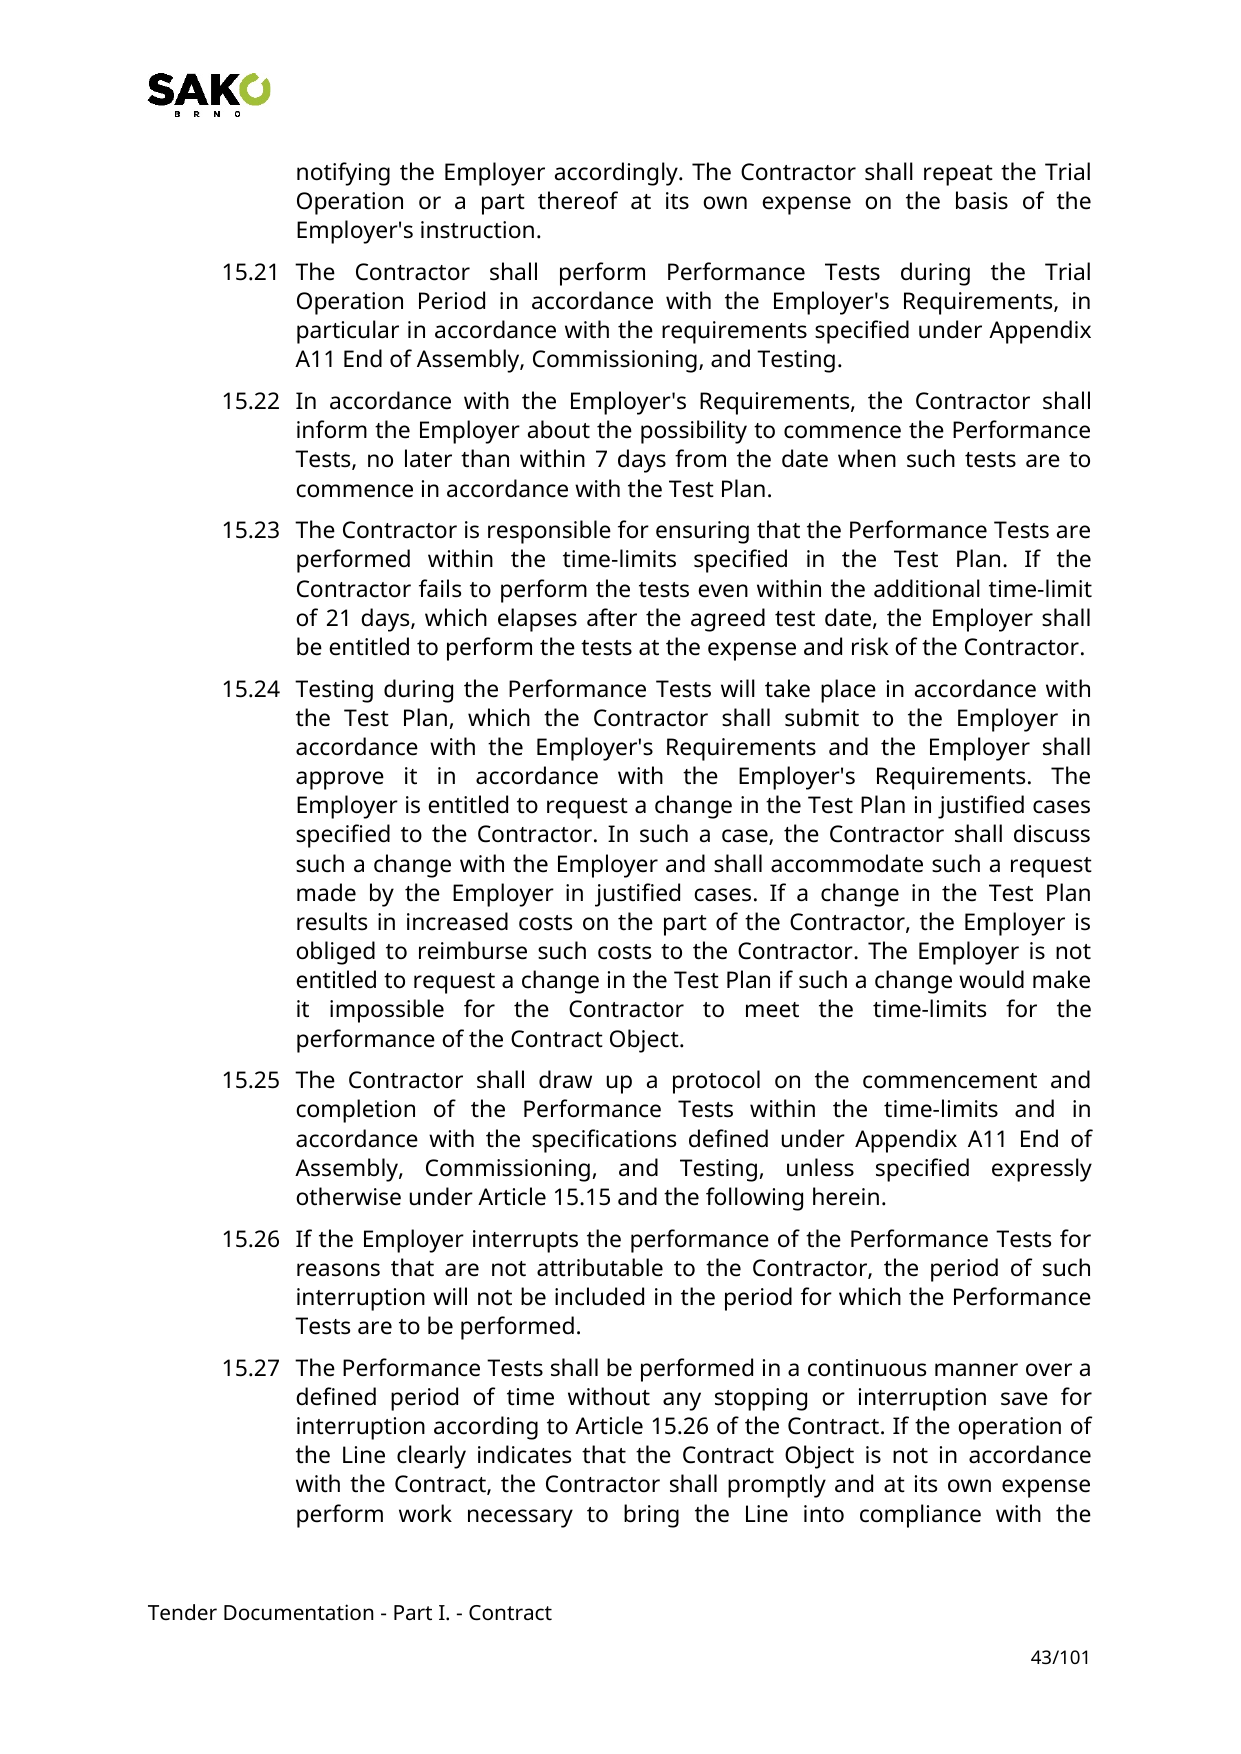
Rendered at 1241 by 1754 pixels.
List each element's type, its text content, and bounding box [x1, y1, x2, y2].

list Testing during the Performance Tests will take place in accordance with the Test Plan, which the Contractor shall submit to the Employer in accordance with the Employer's Requirements and the Employer shall approve it in accordance with the Employer's Requirements. The Employer is entitled to request a change in the Test Plan in justified cases specified to the Contractor. In such a case, the Contractor shall discuss such a change with the Employer and shall accommodate such a request made by the Employer in justified cases. If a change in the Test Plan results in increased costs on the part of the Contractor, the Employer is obliged to reimburse such costs to the Contractor. The Employer is not entitled to request a change in the Test Plan if such a change would make it impossible for the Contractor to meet the time-limits for the performance of the Contract Object. [221, 674, 1093, 1053]
list The Contractor shall perform Performance Tests during the Trial Operation Period in accordance with the Employer's Requirements, in particular in accordance with the requirements specified under Appendix A11 End of Assembly, Commissioning, and Testing. [221, 257, 1093, 374]
list In accordance with the Employer's Requirements, the Contractor shall inform the Employer about the possibility to commence the Performance Tests, no later than within 7 days from the date when such tests are to commence in accordance with the Test Plan. [221, 386, 1093, 503]
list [221, 1353, 1093, 1528]
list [221, 157, 1093, 244]
list The Contractor is responsible for ensuring that the Performance Tests are performed within the time-limits specified in the Test Plan. If the Contractor fails to perform the tests even within the additional time-limit of 21 days, which elapses after the agreed test date, the Employer shall be entitled to perform the tests at the expense and risk of the Contractor. [221, 515, 1093, 661]
picture [147, 73, 271, 117]
list The Contractor shall draw up a protocol on the commencement and completion of the Performance Tests within the time-limits and in accordance with the specifications defined under Appendix A11 End of Assembly, Commissioning, and Testing, unless specified expressly otherwise under Article 15.15 and the following herein. [221, 1065, 1093, 1211]
list If the Employer interrupts the performance of the Performance Tests for reasons that are not attributable to the Contractor, the period of such interruption will not be included in the period for which the Performance Tests are to be performed. [221, 1224, 1093, 1340]
